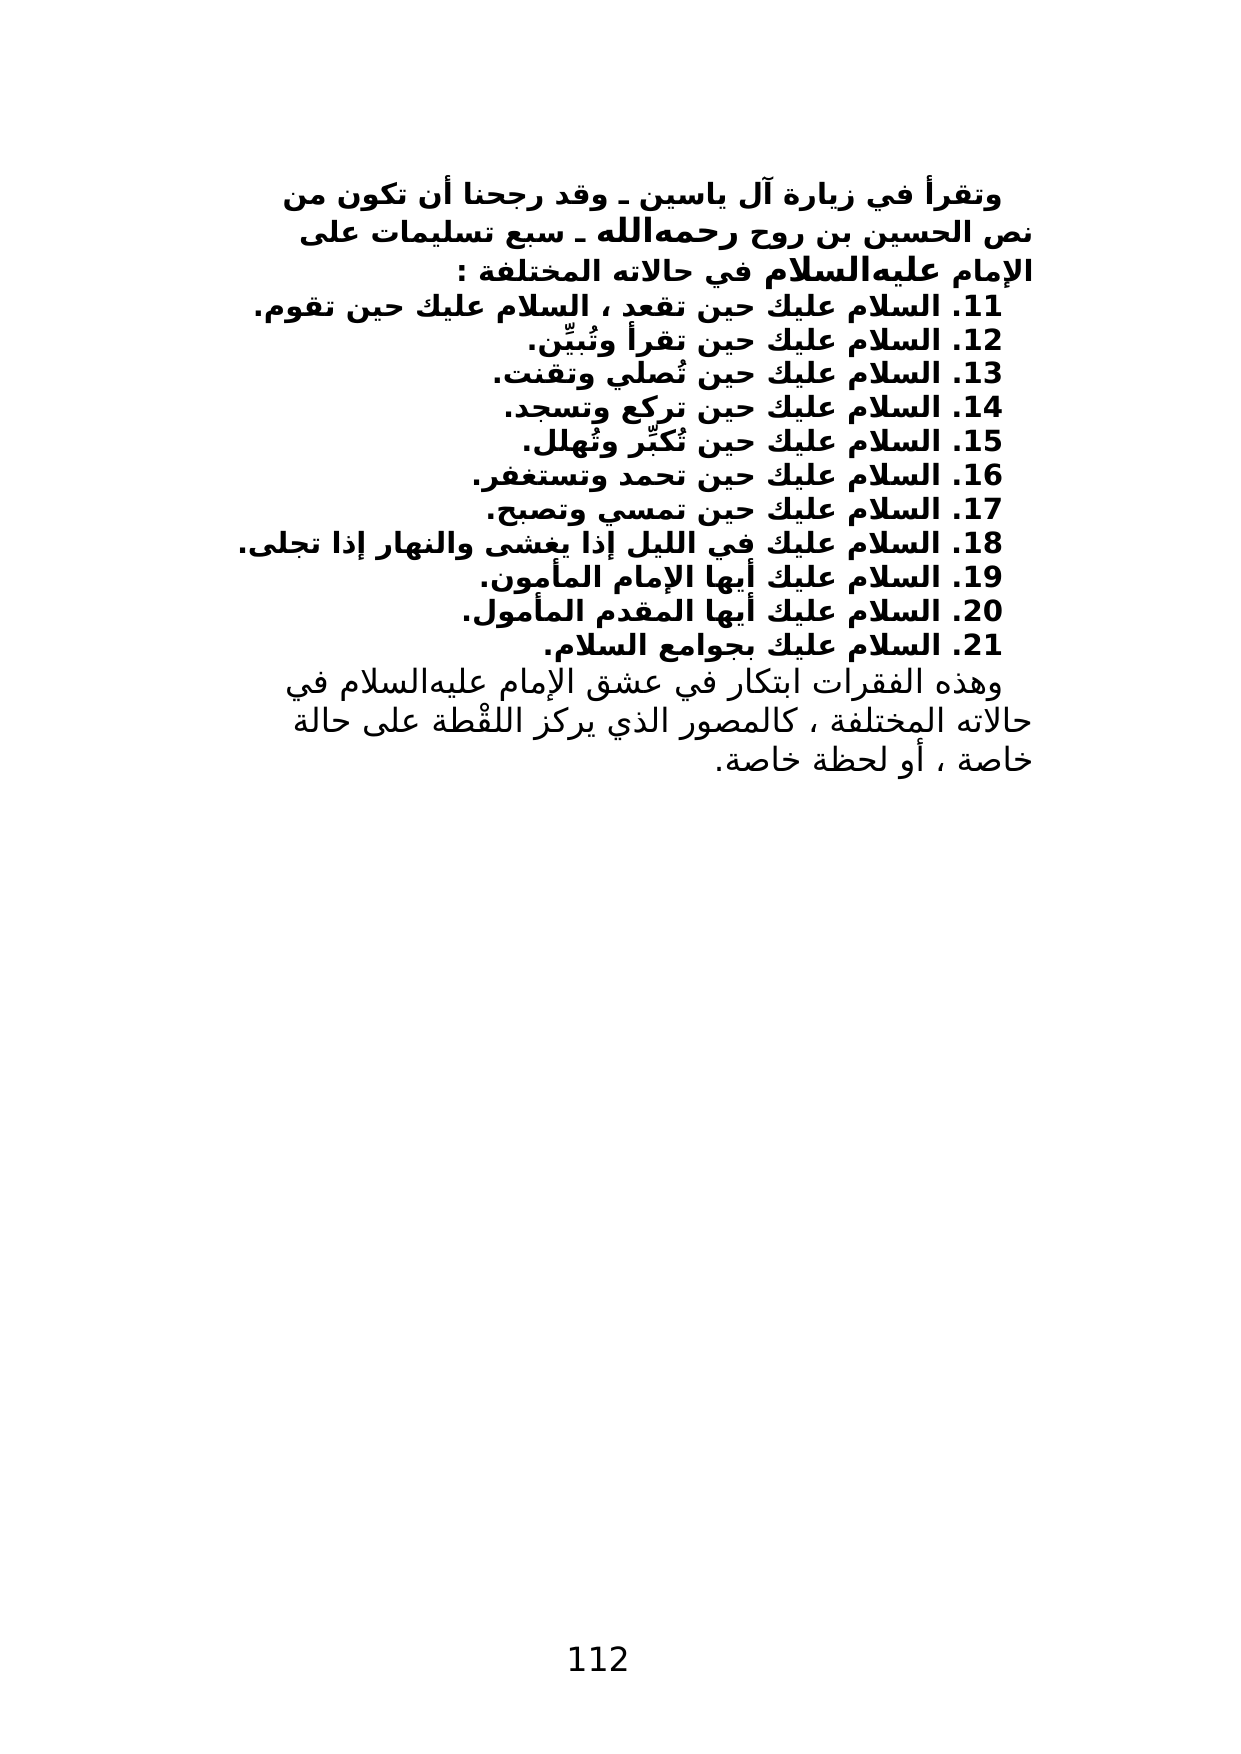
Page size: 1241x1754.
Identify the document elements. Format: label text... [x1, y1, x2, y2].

text 14. السلام عليك حين تركع وتسجد. [222, 391, 1033, 425]
text 16. السلام عليك حين تحمد وتستغفر. [222, 459, 1033, 493]
text 15. السلام عليك حين تُكبِّر وتُهلل. [222, 425, 1033, 459]
text وتقرأ في زيارة آل ياسين ـ وقد رجحنا أن تكون من نص الحسين بن روح رحمه‌الله ـ سبع تسليمات على الإمام عليه‌السلام في حالاته المختلفة : [222, 177, 1033, 289]
text 21. السلام عليك بجوامع السلام. [222, 628, 1033, 662]
text 13. السلام عليك حين تُصلي وتقنت. [222, 357, 1033, 391]
text وهذه الفقرات ابتكار في عشق الإمام عليه‌السلام في حالاته المختلفة ، كالمصور الذي يركز اللقْطة على حالة خاصة ، أو لحظة خاصة. [222, 662, 1033, 779]
text 17. السلام عليك حين تمسي وتصبح. [222, 493, 1033, 527]
text 18. السلام عليك في الليل إذا يغشى والنهار إذا تجلى. [222, 527, 1033, 561]
text 11. السلام عليك حين تقعد ، السلام عليك حين تقوم. [222, 289, 1033, 323]
text 20. السلام عليك أيها المقدم المأمول. [222, 594, 1033, 628]
text 19. السلام عليك أيها الإمام المأمون. [222, 561, 1033, 594]
text 12. السلام عليك حين تقرأ وتُبيِّن. [222, 323, 1033, 357]
